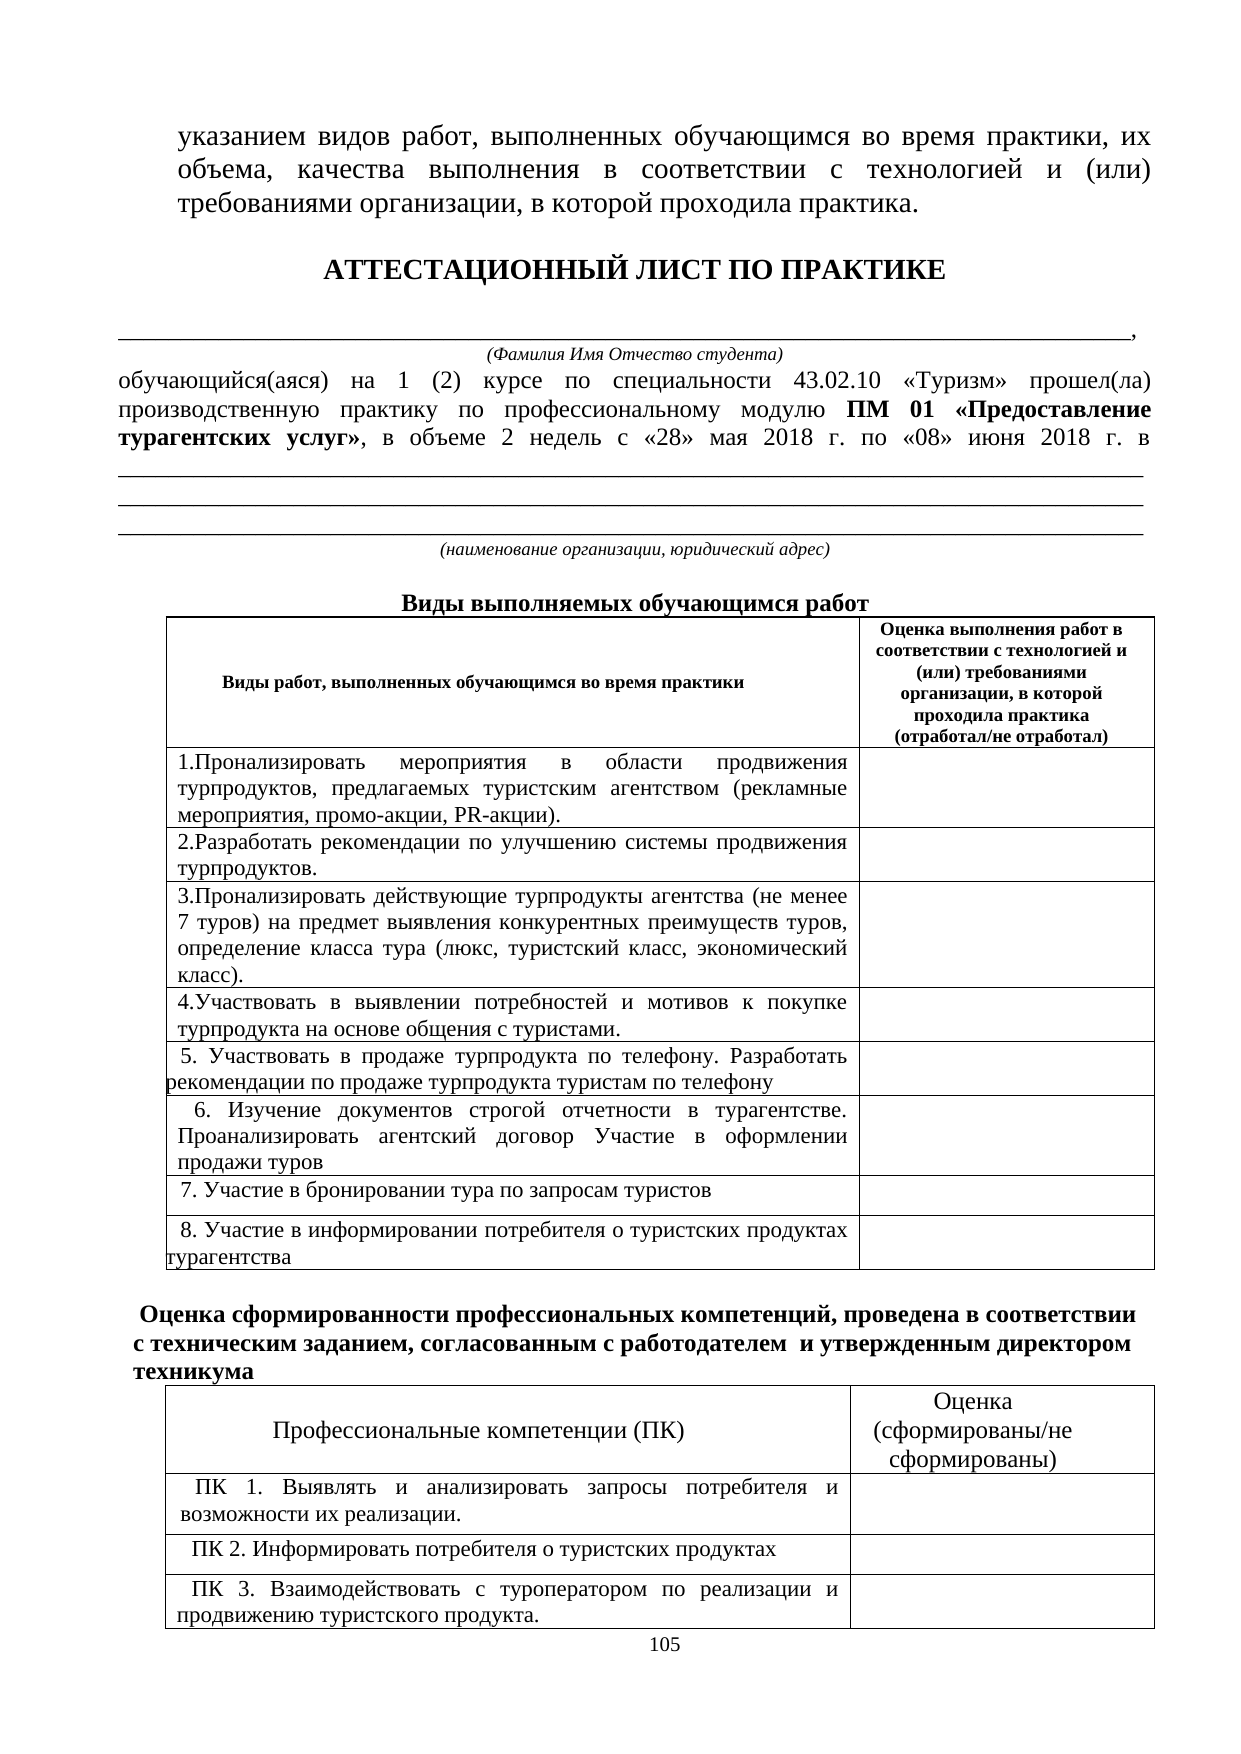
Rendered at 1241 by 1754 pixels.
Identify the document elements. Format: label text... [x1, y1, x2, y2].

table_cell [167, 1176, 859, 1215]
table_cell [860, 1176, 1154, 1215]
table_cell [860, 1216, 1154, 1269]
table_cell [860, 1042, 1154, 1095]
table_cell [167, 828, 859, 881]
text __________________________________________________________________________________ [118, 509, 1152, 537]
text (Фамилия Имя Отчество студента) [118, 343, 1152, 365]
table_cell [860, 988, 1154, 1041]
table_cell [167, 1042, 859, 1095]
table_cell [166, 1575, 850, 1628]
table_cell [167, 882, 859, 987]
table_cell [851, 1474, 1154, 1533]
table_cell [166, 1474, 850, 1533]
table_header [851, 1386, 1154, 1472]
text (наименование организации, юридический адрес) [118, 537, 1152, 559]
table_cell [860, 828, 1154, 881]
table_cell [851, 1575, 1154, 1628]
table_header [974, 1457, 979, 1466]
text обучающийся(аяся) на 1 (2) курсе по специальности 43.02.10 «Туризм» прошел(ла) производственную практику по профессиональному модулю ПМ 01 «Предоставление турагентских услуг», в объеме 2 недель с «28» мая 2018 г. по «08» июня 2018 г. в __________________________________________________________________________________ [118, 365, 1152, 480]
text Виды выполняемых обучающимся работ [118, 588, 1152, 616]
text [177, 118, 1152, 219]
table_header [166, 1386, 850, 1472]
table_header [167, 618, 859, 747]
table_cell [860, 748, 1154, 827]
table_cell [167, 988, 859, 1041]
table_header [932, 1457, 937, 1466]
text _________________________________________________________________________________, [118, 314, 1152, 343]
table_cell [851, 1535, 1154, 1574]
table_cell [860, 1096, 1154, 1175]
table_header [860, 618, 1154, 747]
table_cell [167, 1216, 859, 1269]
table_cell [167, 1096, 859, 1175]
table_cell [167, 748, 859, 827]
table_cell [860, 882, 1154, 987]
text __________________________________________________________________________________ [118, 480, 1152, 509]
text аттестационный лист по практике [118, 252, 1152, 286]
text Оценка сформированности профессиональных компетенций, проведена в соответствии с техническим заданием, согласованным с работодателем и утвержденным директором техникума [133, 1299, 1152, 1385]
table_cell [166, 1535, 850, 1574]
